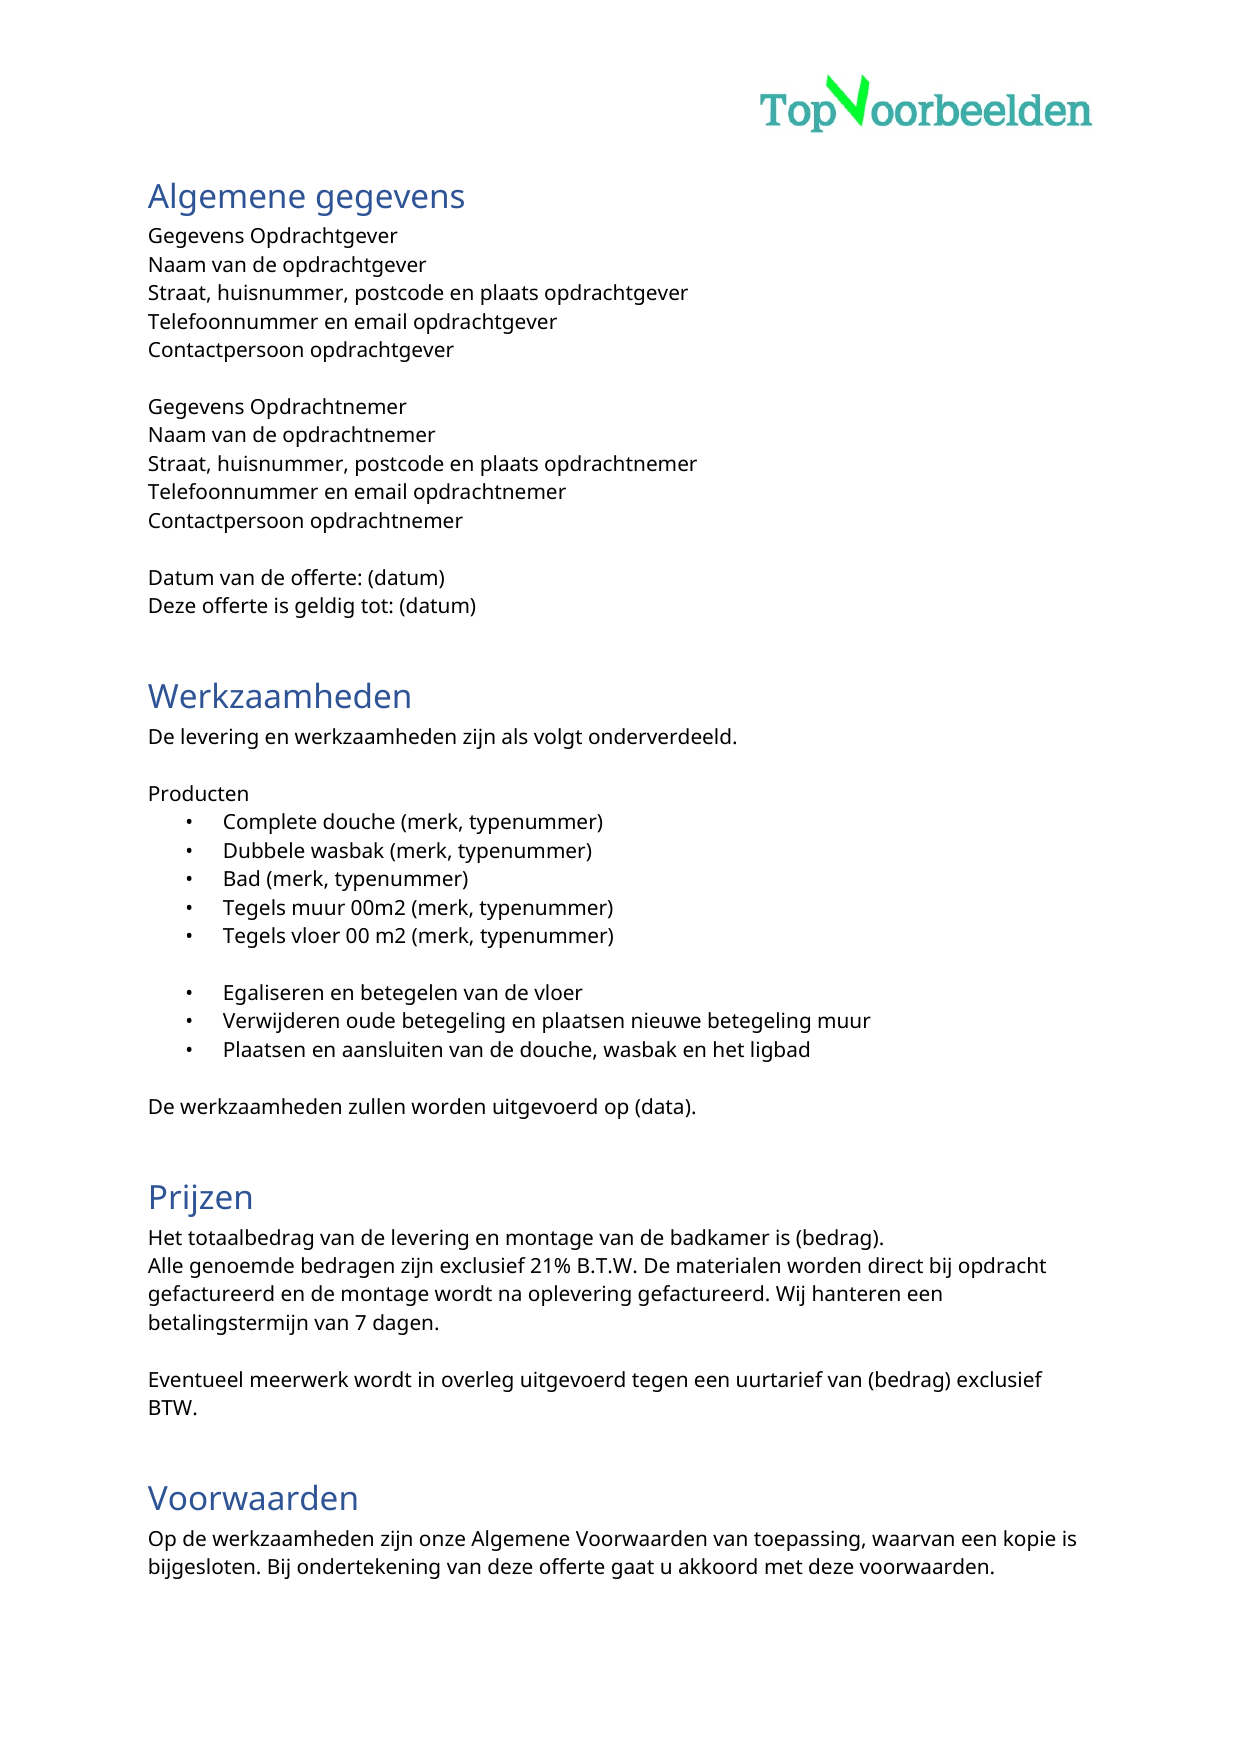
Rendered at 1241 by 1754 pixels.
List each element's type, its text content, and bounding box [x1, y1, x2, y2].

text Naam van de opdrachtgever [148, 250, 1093, 278]
subtitle Algemene gegevens [148, 173, 1093, 218]
subtitle Voorwaarden [148, 1475, 1093, 1521]
text Naam van de opdrachtnemer [148, 421, 1093, 449]
list Complete douche (merk, typenummer) [185, 807, 1093, 836]
subtitle Prijzen [148, 1174, 1093, 1219]
list Egaliseren en betegelen van de vloer [185, 978, 1093, 1006]
text Datum van de offerte: (datum) [148, 563, 1093, 591]
picture [759, 73, 1093, 133]
text Telefoonnummer en email opdrachtgever [148, 307, 1093, 335]
text Producten [148, 779, 1093, 807]
text Telefoonnummer en email opdrachtnemer [148, 477, 1093, 506]
text Gegevens Opdrachtnemer [148, 392, 1093, 421]
text Straat, huisnummer, postcode en plaats opdrachtnemer [148, 449, 1093, 477]
subtitle Werkzaamheden [148, 673, 1093, 718]
text Alle genoemde bedragen zijn exclusief 21% B.T.W. De materialen worden direct bij opdracht gefactureerd en de montage wordt na oplevering gefactureerd. Wij hanteren een betalingstermijn van 7 dagen. [148, 1251, 1093, 1336]
list Dubbele wasbak (merk, typenummer) [185, 836, 1093, 864]
list Plaatsen en aansluiten van de douche, wasbak en het ligbad [185, 1035, 1093, 1063]
text Deze offerte is geldig tot: (datum) [148, 591, 1093, 620]
text Straat, huisnummer, postcode en plaats opdrachtgever [148, 278, 1093, 307]
text Gegevens Opdrachtgever [148, 222, 1093, 250]
text De werkzaamheden zullen worden uitgevoerd op (data). [148, 1092, 1093, 1120]
list Tegels vloer 00 m2 (merk, typenummer) [185, 921, 1093, 949]
list Verwijderen oude betegeling en plaatsen nieuwe betegeling muur [185, 1006, 1093, 1035]
text Op de werkzaamheden zijn onze Algemene Voorwaarden van toepassing, waarvan een kopie is bijgesloten. Bij ondertekening van deze offerte gaat u akkoord met deze voorwaarden. [148, 1524, 1093, 1581]
text De levering en werkzaamheden zijn als volgt onderverdeeld. [148, 722, 1093, 751]
text Contactpersoon opdrachtnemer [148, 506, 1093, 534]
text Contactpersoon opdrachtgever [148, 335, 1093, 364]
text Eventueel meerwerk wordt in overleg uitgevoerd tegen een uurtarief van (bedrag) exclusief BTW. [148, 1365, 1093, 1422]
text Het totaalbedrag van de levering en montage van de badkamer is (bedrag). [148, 1223, 1093, 1251]
list Bad (merk, typenummer) [185, 864, 1093, 893]
list Tegels muur 00m2 (merk, typenummer) [185, 893, 1093, 921]
